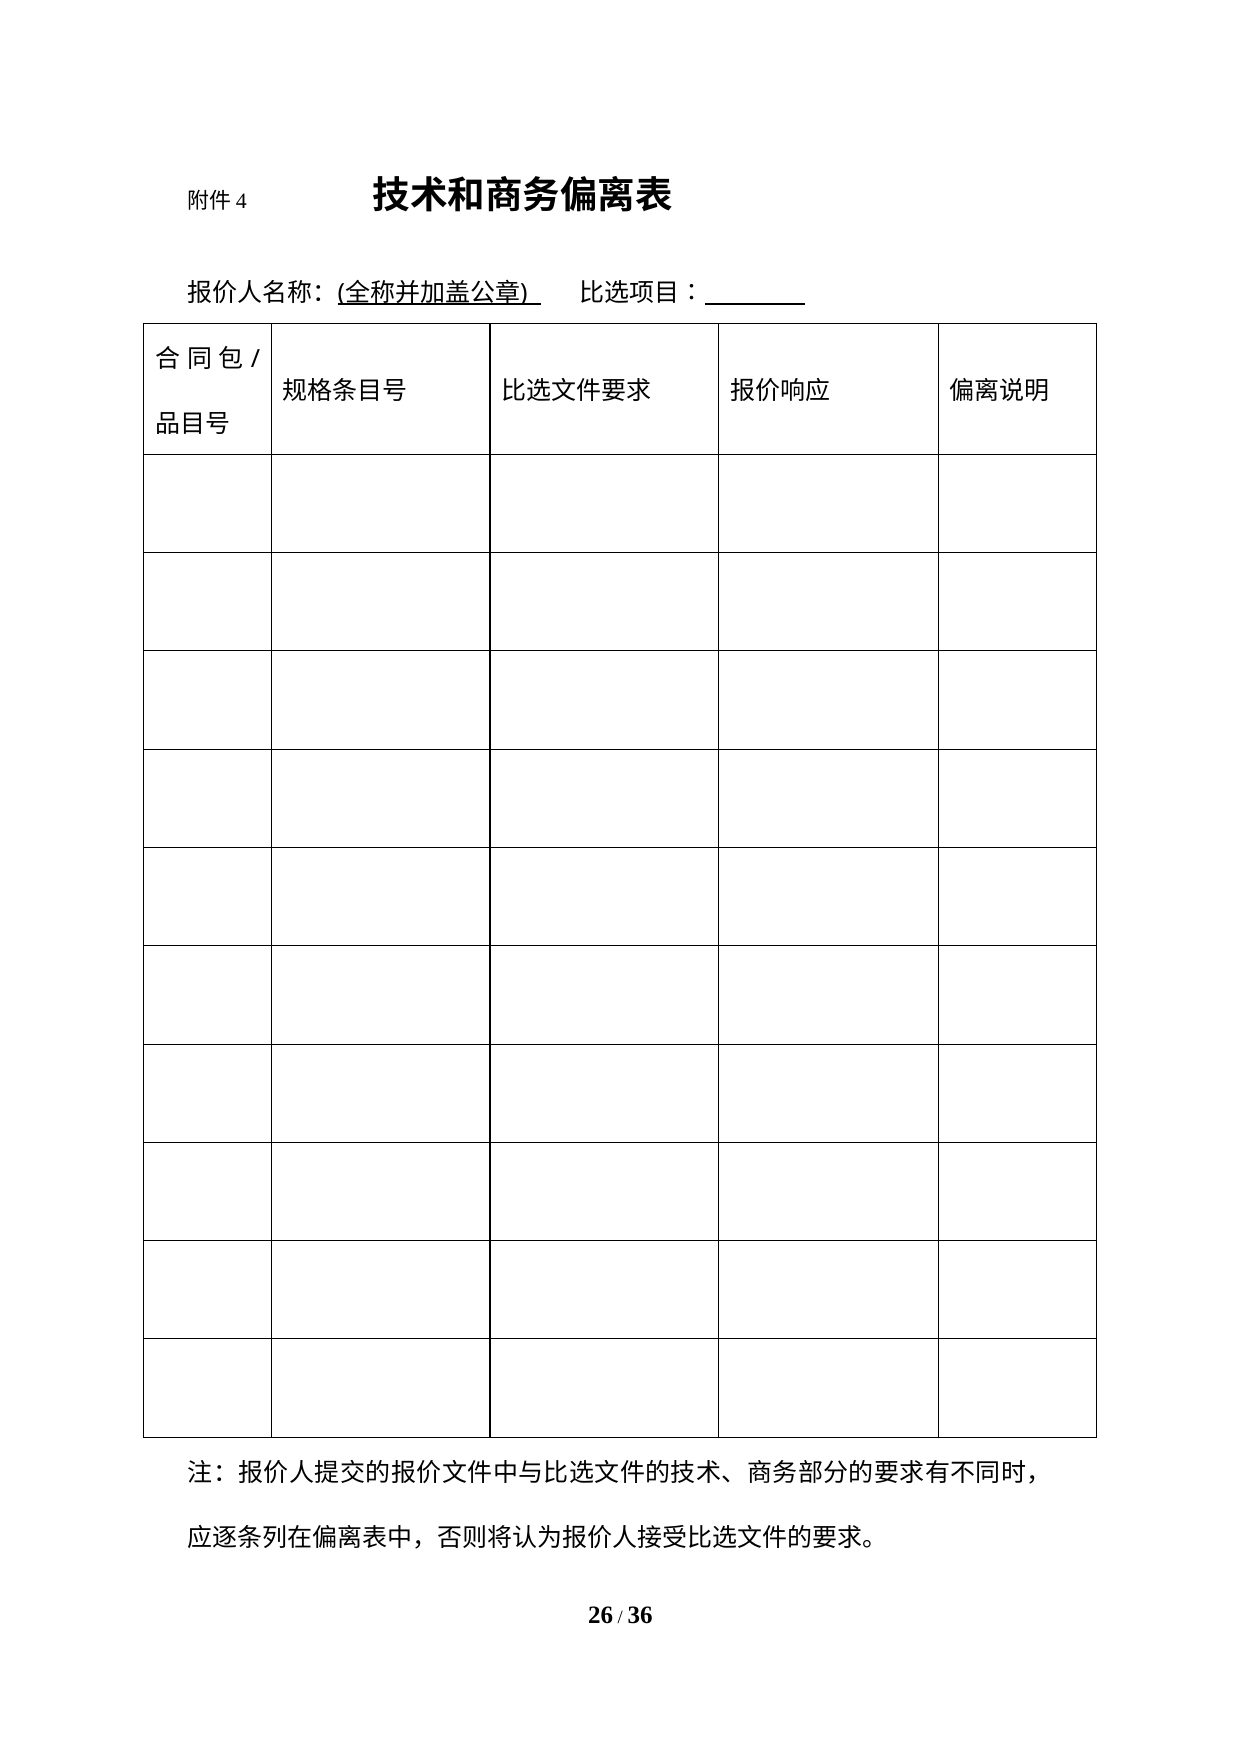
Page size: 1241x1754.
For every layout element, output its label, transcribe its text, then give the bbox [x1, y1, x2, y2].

table_cell [144, 1045, 271, 1142]
table_cell [719, 1339, 938, 1437]
table_cell [491, 455, 718, 552]
table_cell [491, 1143, 718, 1240]
table_cell [939, 1143, 1096, 1240]
table_cell [719, 946, 938, 1043]
table_cell [144, 848, 271, 945]
table_cell [719, 1045, 938, 1142]
table_cell [272, 553, 489, 650]
table_cell [939, 848, 1096, 945]
table_cell [939, 1339, 1096, 1437]
table_header 偏离说明 [939, 324, 1096, 454]
table_cell [719, 848, 938, 945]
text 附件4 技术和商务偏离表 [187, 160, 1053, 225]
table_cell [272, 1045, 489, 1142]
table_cell [491, 848, 718, 945]
table_cell [939, 455, 1096, 552]
table_cell [719, 1143, 938, 1240]
table_cell [272, 1339, 489, 1437]
table_header 规格条目号 [272, 324, 489, 454]
table_cell [939, 553, 1096, 650]
table_cell [144, 1241, 271, 1338]
table_cell [939, 1045, 1096, 1142]
table_cell [939, 750, 1096, 847]
table_cell [272, 1241, 489, 1338]
table_cell [719, 750, 938, 847]
table_cell [491, 1045, 718, 1142]
table_cell [144, 946, 271, 1043]
table_cell [491, 946, 718, 1043]
table_cell [491, 651, 718, 748]
table_header 报价响应 [719, 324, 938, 454]
table_cell [939, 651, 1096, 748]
table_cell [144, 651, 271, 748]
table_header 比选文件要求 [491, 324, 718, 454]
table_cell [491, 1339, 718, 1437]
table_cell [144, 553, 271, 650]
table_cell [272, 1143, 489, 1240]
table_cell [144, 750, 271, 847]
table_cell [491, 553, 718, 650]
table_cell [491, 750, 718, 847]
table_cell [144, 1143, 271, 1240]
table_cell [719, 455, 938, 552]
table_cell [939, 946, 1096, 1043]
table_cell [719, 553, 938, 650]
table_cell [144, 455, 271, 552]
text 报价人名称：(全称并加盖公章) 比选项目∶ [187, 258, 1053, 323]
table_cell [719, 651, 938, 748]
table_cell [939, 1241, 1096, 1338]
table_cell [272, 946, 489, 1043]
table_cell [719, 1241, 938, 1338]
table_header 合同包/品目号 [144, 324, 271, 454]
table_cell [144, 1339, 271, 1437]
table_cell [491, 1241, 718, 1338]
text 注：报价人提交的报价文件中与比选文件的技术、商务部分的要求有不同时，应逐条列在偏离表中，否则将认为报价人接受比选文件的要求。 [187, 1438, 1053, 1568]
table_cell [272, 848, 489, 945]
table_cell [272, 455, 489, 552]
table_cell [272, 750, 489, 847]
table_cell [272, 651, 489, 748]
